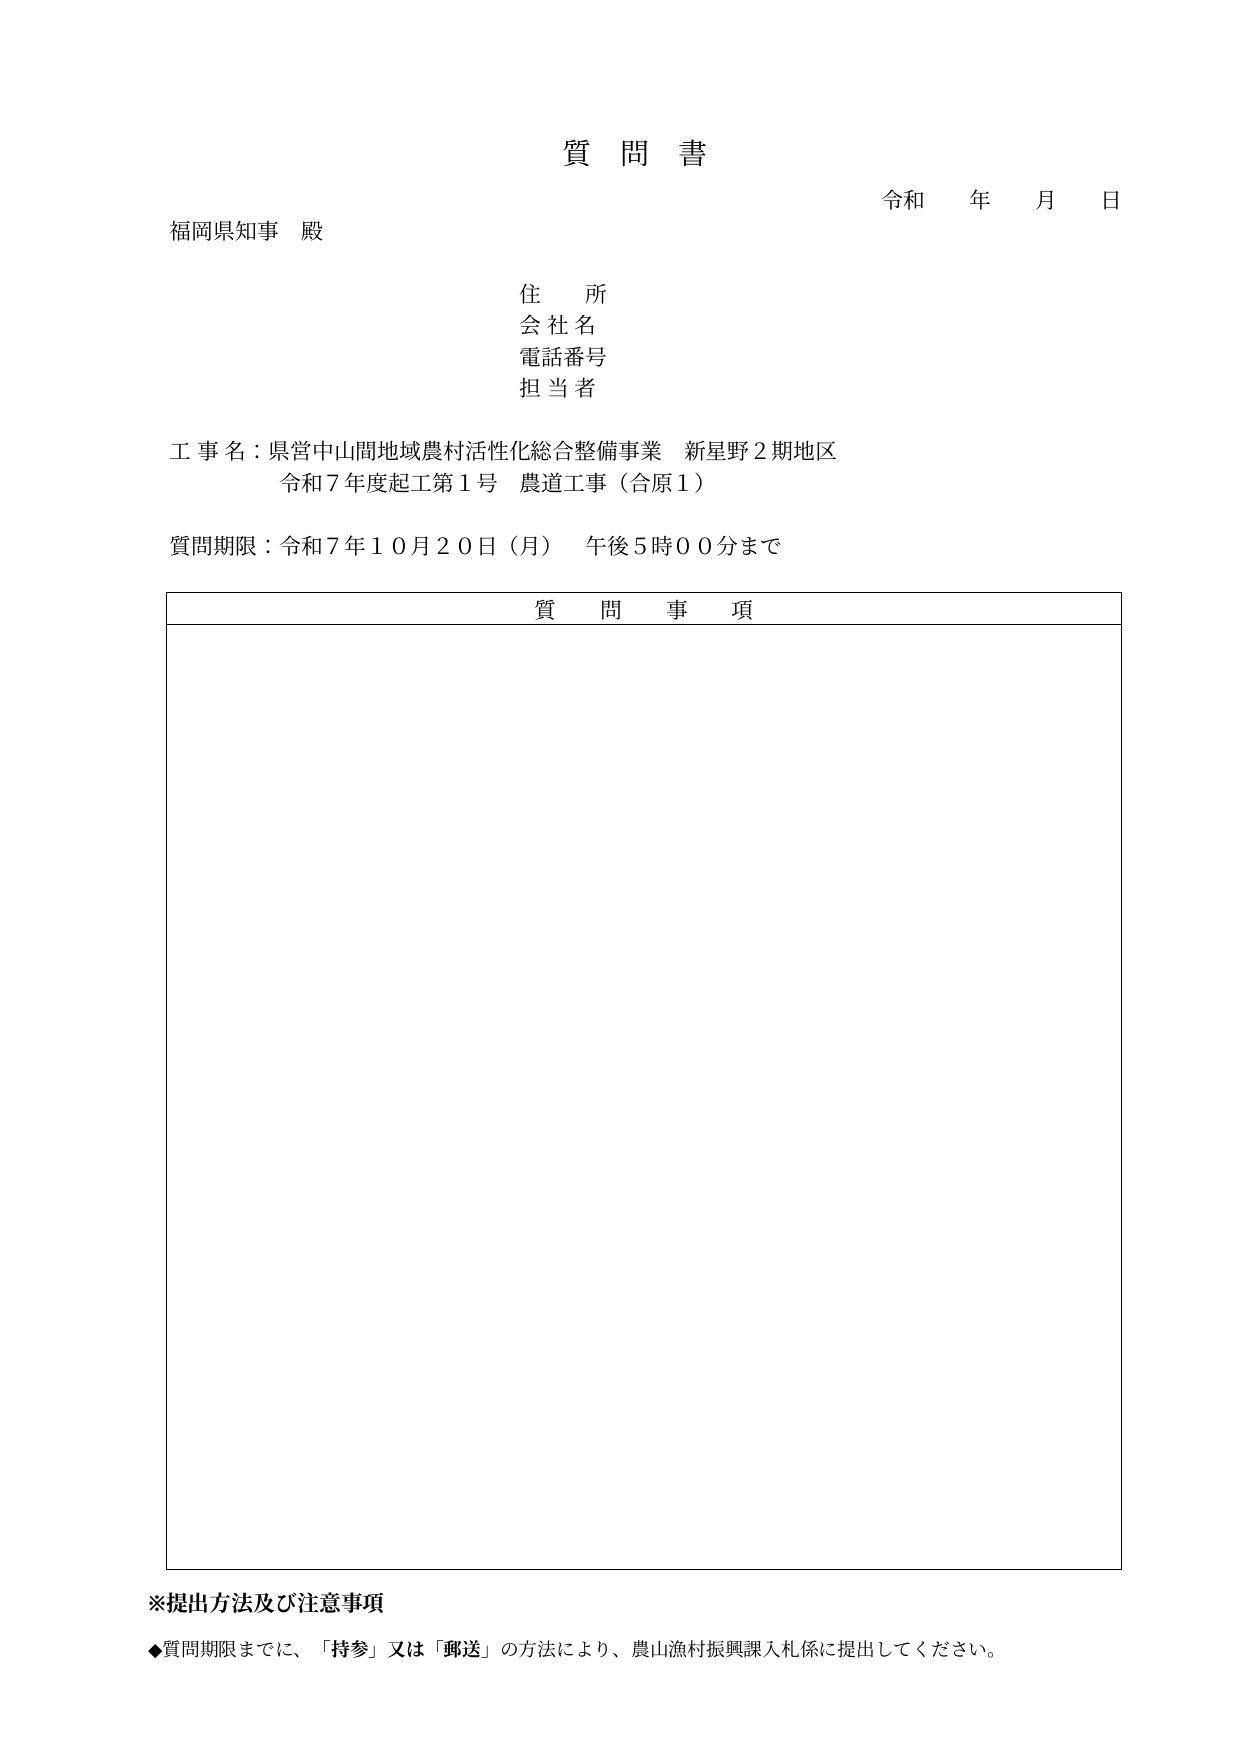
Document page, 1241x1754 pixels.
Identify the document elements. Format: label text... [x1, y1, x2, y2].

text ◆質問期限までに、「持参」又は「郵送」の方法により、農山漁村振興課入札係に提出してください。 [148, 1633, 1122, 1664]
text 工 事 名：県営中山間地域農村活性化総合整備事業 新星野２期地区 [169, 434, 1122, 466]
text 会 社 名 [148, 309, 1122, 340]
table_cell [167, 625, 1121, 1569]
text 質問期限：令和７年１０月２０日（月） 午後５時００分まで [148, 529, 1122, 560]
text 令和７年度起工第１号 農道工事（合原１） [169, 466, 1122, 497]
table_header 質 問 事 項 [167, 593, 1121, 624]
text 質 問 書 [148, 120, 1122, 183]
text 電話番号 [148, 340, 1122, 372]
text ※提出方法及び注意事項 [148, 1570, 1122, 1633]
text 担 当 者 [148, 372, 1122, 403]
text 福岡県知事 殿 [148, 214, 1122, 246]
text 住 所 [148, 277, 1122, 309]
text 令和 年 月 日 [148, 183, 1122, 214]
